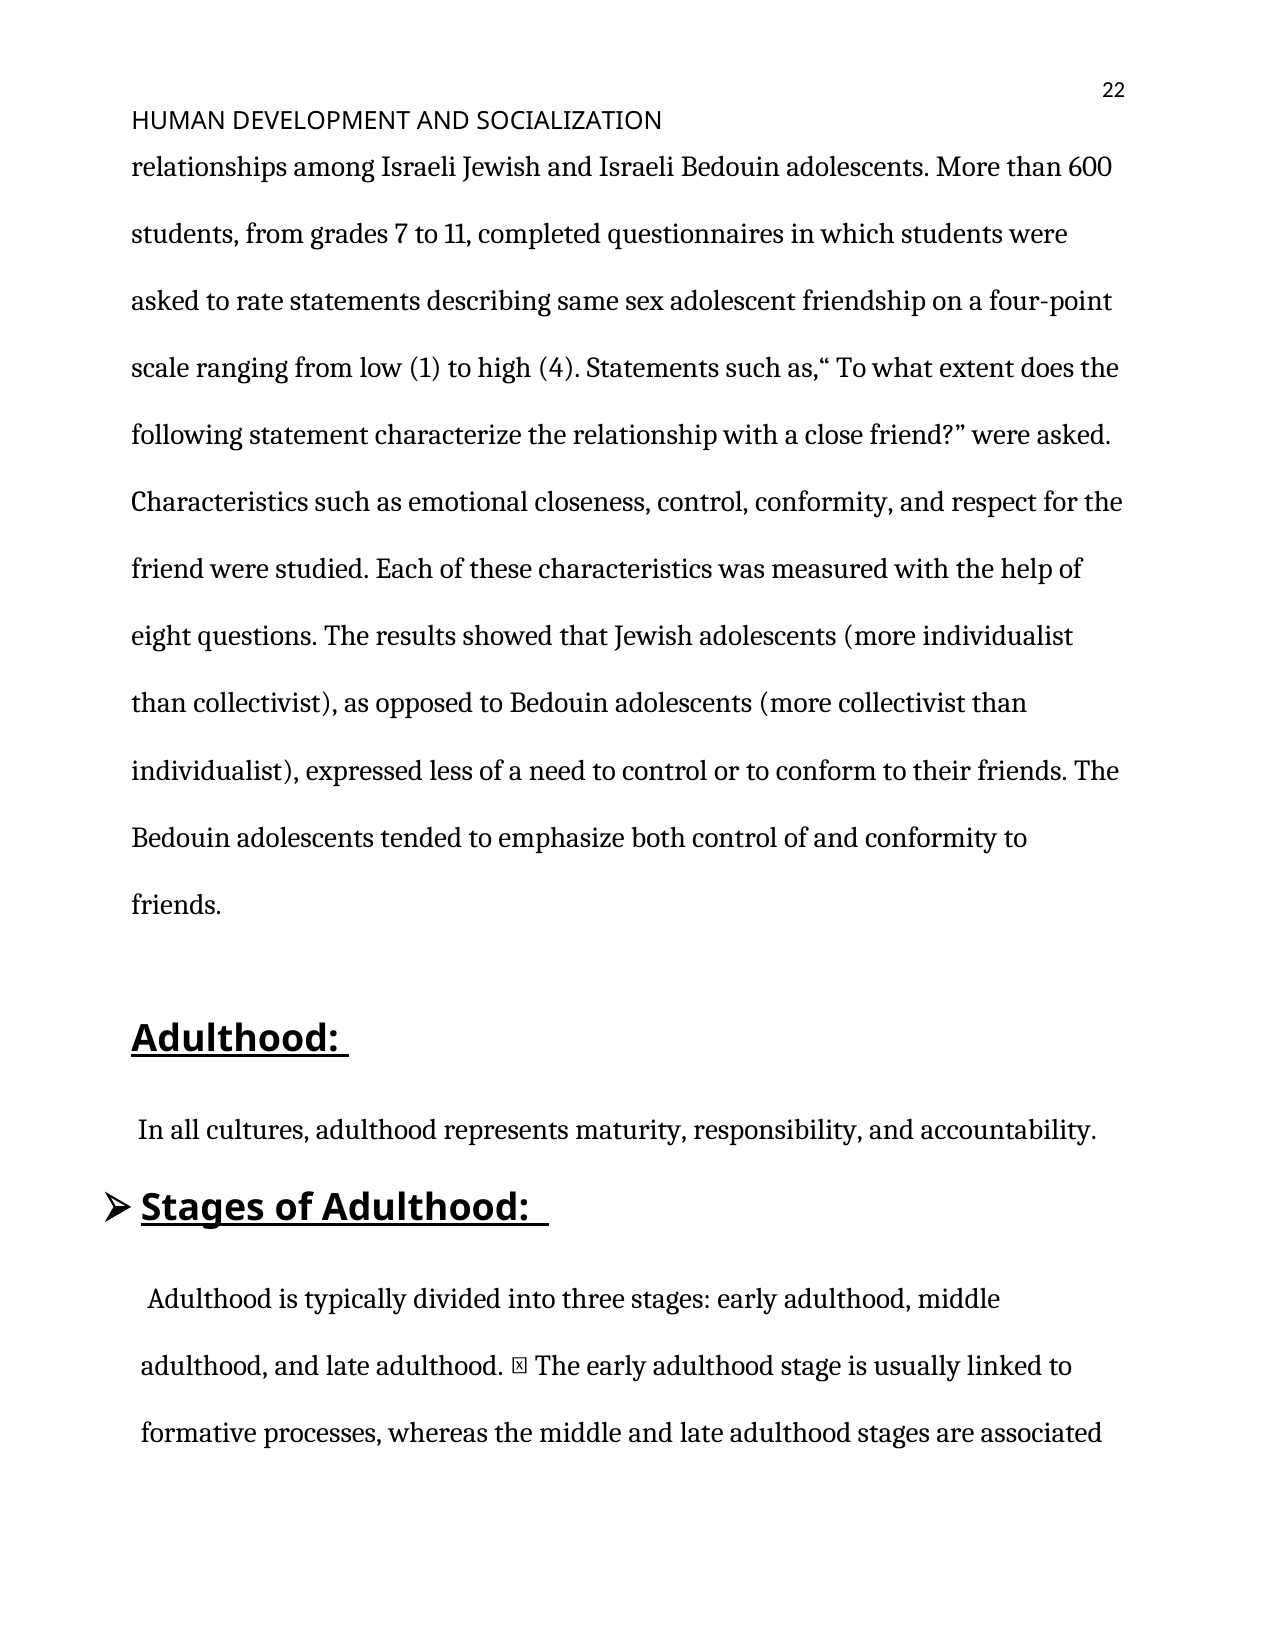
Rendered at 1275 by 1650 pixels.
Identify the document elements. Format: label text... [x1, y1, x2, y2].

text Adulthood: [131, 1011, 1125, 1062]
text In all cultures, adulthood represents maturity, responsibility, and accountability. [131, 1113, 1125, 1147]
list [141, 1282, 1125, 1450]
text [131, 150, 1125, 921]
list Stages of Adulthood: [103, 1180, 1125, 1231]
